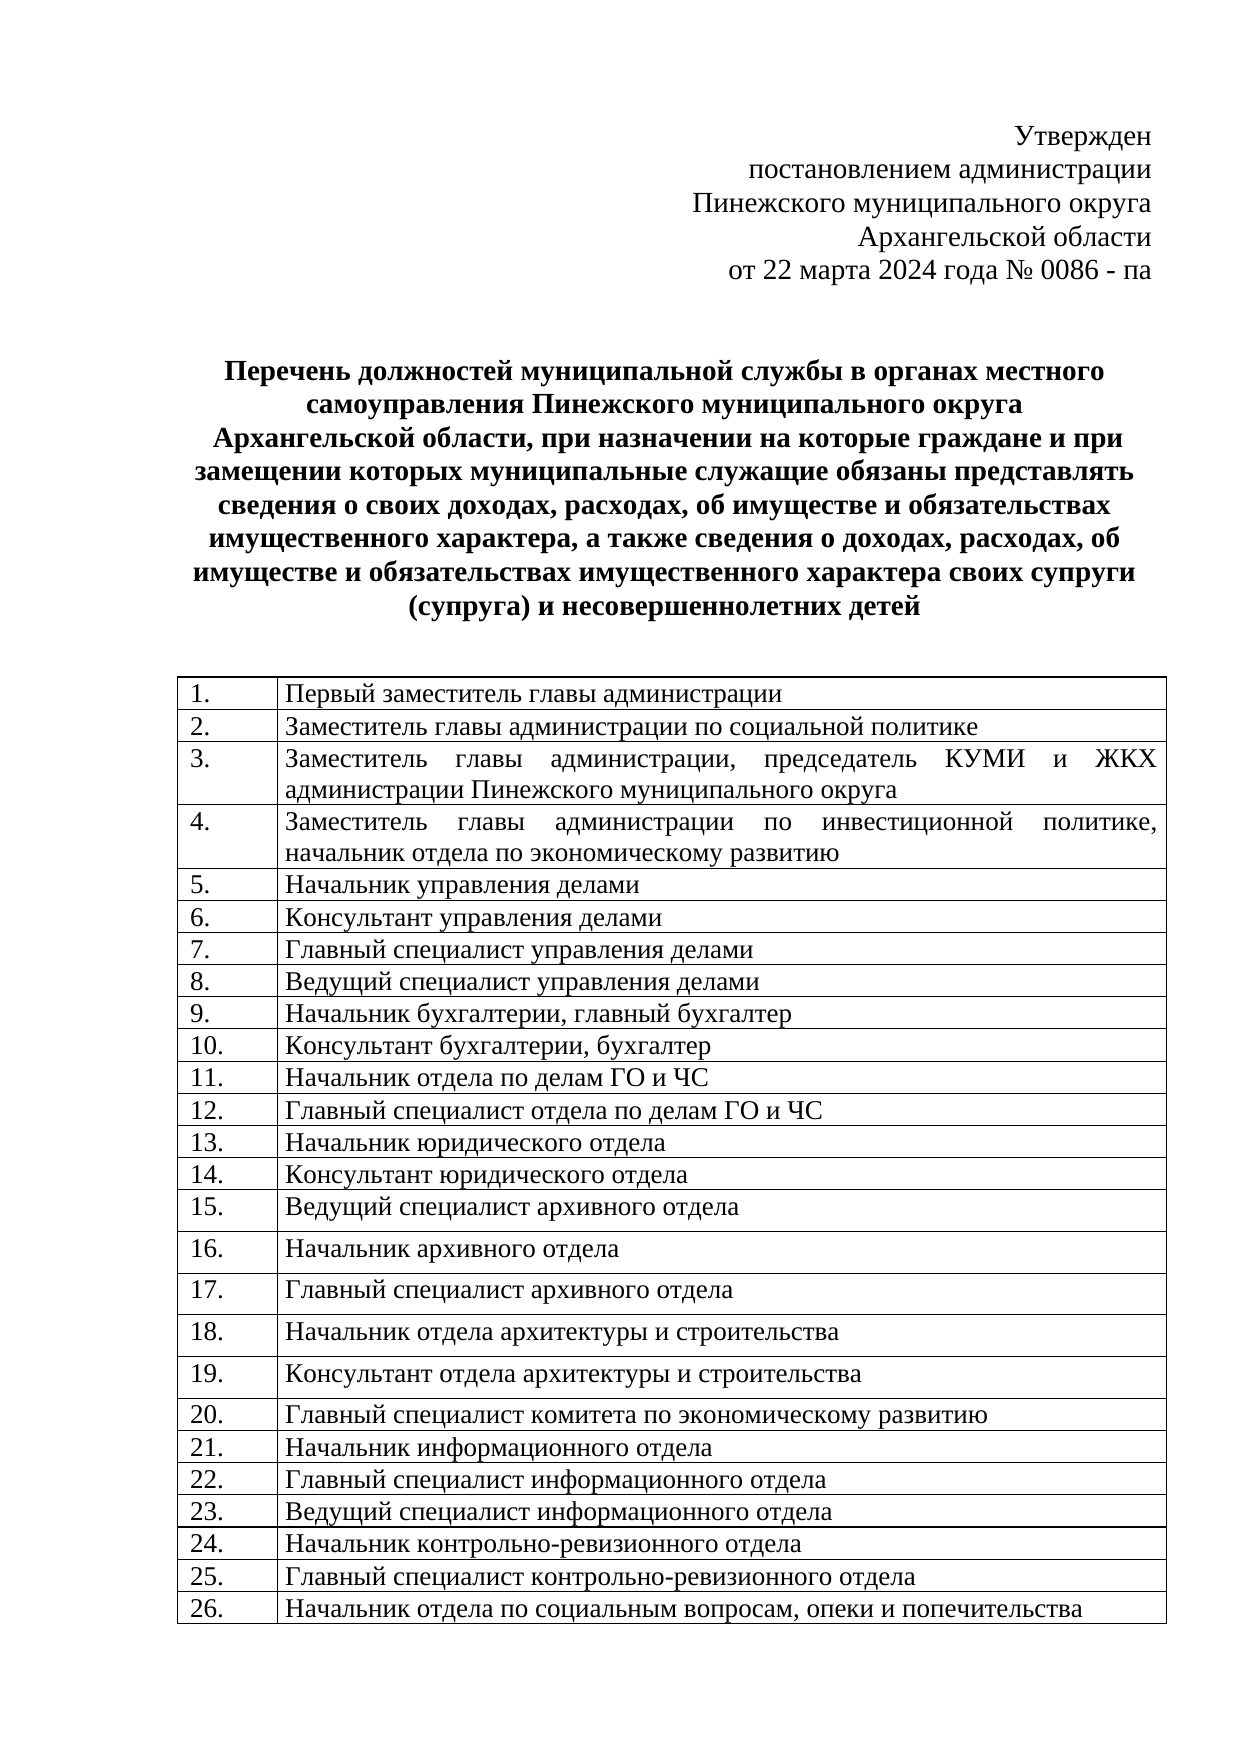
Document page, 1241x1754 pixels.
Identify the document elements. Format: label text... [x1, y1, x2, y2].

table_cell [178, 901, 277, 932]
table_cell [178, 1029, 277, 1061]
table_header Первый заместитель главы администрации [278, 678, 1166, 708]
table_cell Начальник бухгалтерии, главный бухгалтер [278, 997, 1166, 1028]
table_cell [178, 1094, 277, 1125]
table_cell [178, 1495, 277, 1526]
table_cell Главный специалист отдела по делам ГО и ЧС [278, 1094, 1166, 1125]
table_cell Начальник информационного отдела [278, 1431, 1166, 1462]
table_cell Начальник юридического отдела [278, 1126, 1166, 1157]
table_header [178, 678, 277, 708]
text Утвержден [177, 118, 1152, 152]
table_cell [178, 869, 277, 899]
table_cell [178, 933, 277, 964]
table_cell Главный специалист комитета по экономическому развитию [278, 1399, 1166, 1430]
table_cell [178, 1528, 277, 1558]
table_cell [178, 1158, 277, 1189]
table_cell [178, 1431, 277, 1462]
table_cell Заместитель главы администрации по инвестиционной политике, начальник отдела по экономическому развитию [278, 805, 1166, 867]
table_cell [178, 710, 277, 741]
table_cell Консультант бухгалтерии, бухгалтер [278, 1029, 1166, 1061]
table_cell [178, 1463, 277, 1494]
table_cell [178, 1232, 277, 1273]
table_cell Главный специалист архивного отдела [278, 1274, 1166, 1314]
table_cell Ведущий специалист информационного отдела [278, 1495, 1166, 1526]
title Перечень должностей муниципальной службы в органах местного самоуправления Пинежского муниципального округа [177, 353, 1152, 420]
table_cell [178, 1190, 277, 1231]
table_cell Заместитель главы администрации по социальной политике [278, 710, 1166, 741]
table_cell Начальник отдела архитектуры и строительства [278, 1315, 1166, 1356]
table_cell [178, 965, 277, 996]
table_cell [178, 1274, 277, 1314]
table_cell Консультант отдела архитектуры и строительства [278, 1357, 1166, 1398]
table_cell [178, 1560, 277, 1591]
table_cell Начальник отдела по социальным вопросам, опеки и попечительства [278, 1592, 1166, 1623]
table_cell [178, 1062, 277, 1093]
text от 22 марта 2024 года № 0086 - па [177, 252, 1152, 286]
text Пинежского муниципального округа [177, 185, 1152, 219]
table_cell Консультант управления делами [278, 901, 1166, 932]
table_cell [178, 742, 277, 804]
table_cell Заместитель главы администрации, председатель КУМИ и ЖКХ администрации Пинежского муниципального округа [278, 742, 1166, 804]
table_cell Начальник архивного отдела [278, 1232, 1166, 1273]
table_cell Начальник контрольно-ревизионного отдела [278, 1528, 1166, 1558]
table_cell Начальник отдела по делам ГО и ЧС [278, 1062, 1166, 1093]
table_cell Консультант юридического отдела [278, 1158, 1166, 1189]
table_cell [178, 1315, 277, 1356]
table_cell Ведущий специалист управления делами [278, 965, 1166, 996]
table_cell Главный специалист управления делами [278, 933, 1166, 964]
title Архангельской области, при назначении на которые граждане и при замещении которых муниципальные служащие обязаны представлять сведения о своих доходах, расходах, об имуществе и обязательствах имущественного характера, а также сведения о доходах, расходах, об имуществе и обязательствах имущественного характера своих супруги (супруга) и несовершеннолетних детей [177, 420, 1152, 621]
table_cell [178, 1126, 277, 1157]
table_cell [178, 1399, 277, 1430]
table_cell Главный специалист информационного отдела [278, 1463, 1166, 1494]
text Архангельской области [177, 219, 1152, 252]
table_cell Начальник управления делами [278, 869, 1166, 899]
table_cell [178, 805, 277, 867]
table_cell Главный специалист контрольно-ревизионного отдела [278, 1560, 1166, 1591]
table_cell [178, 997, 277, 1028]
table_cell Ведущий специалист архивного отдела [278, 1190, 1166, 1231]
table_cell [178, 1357, 277, 1398]
table_cell [178, 1592, 277, 1623]
text постановлением администрации [177, 152, 1152, 185]
